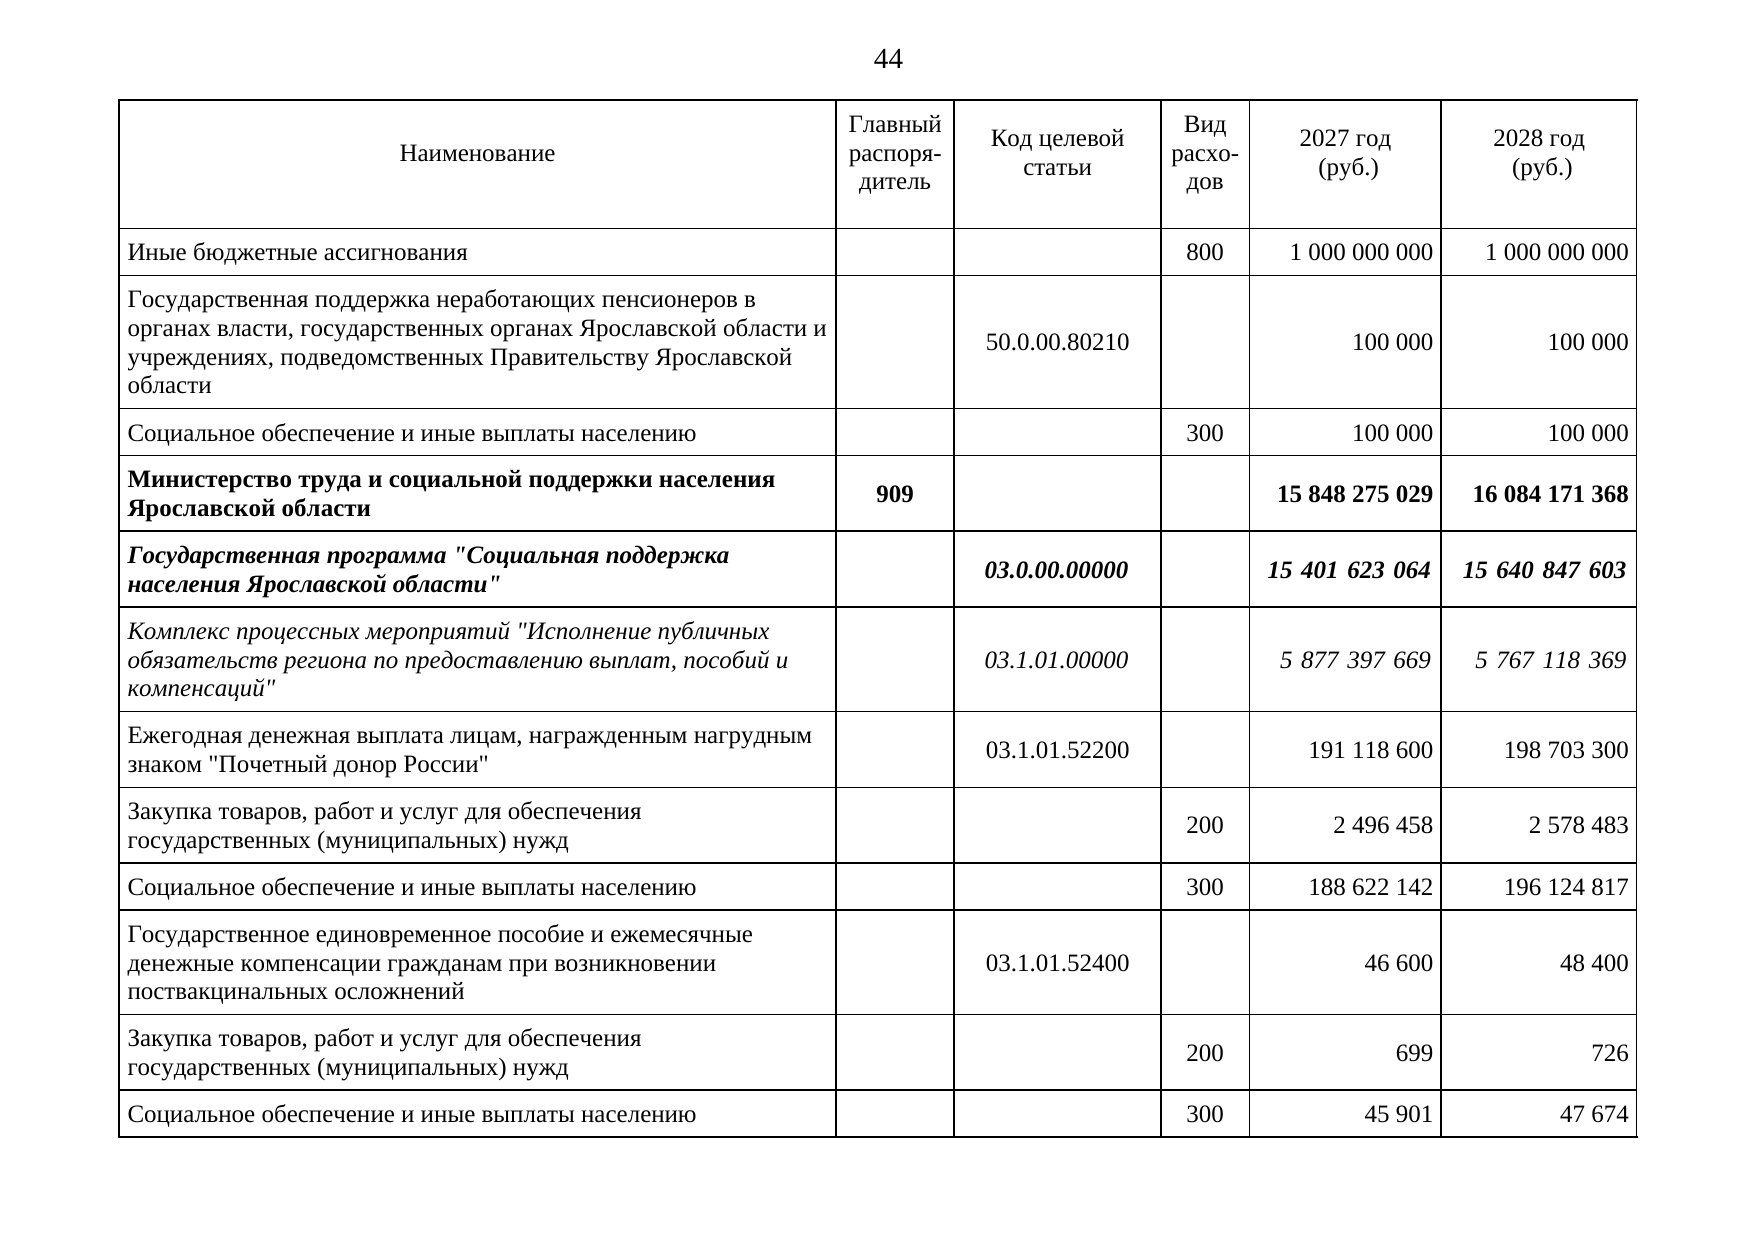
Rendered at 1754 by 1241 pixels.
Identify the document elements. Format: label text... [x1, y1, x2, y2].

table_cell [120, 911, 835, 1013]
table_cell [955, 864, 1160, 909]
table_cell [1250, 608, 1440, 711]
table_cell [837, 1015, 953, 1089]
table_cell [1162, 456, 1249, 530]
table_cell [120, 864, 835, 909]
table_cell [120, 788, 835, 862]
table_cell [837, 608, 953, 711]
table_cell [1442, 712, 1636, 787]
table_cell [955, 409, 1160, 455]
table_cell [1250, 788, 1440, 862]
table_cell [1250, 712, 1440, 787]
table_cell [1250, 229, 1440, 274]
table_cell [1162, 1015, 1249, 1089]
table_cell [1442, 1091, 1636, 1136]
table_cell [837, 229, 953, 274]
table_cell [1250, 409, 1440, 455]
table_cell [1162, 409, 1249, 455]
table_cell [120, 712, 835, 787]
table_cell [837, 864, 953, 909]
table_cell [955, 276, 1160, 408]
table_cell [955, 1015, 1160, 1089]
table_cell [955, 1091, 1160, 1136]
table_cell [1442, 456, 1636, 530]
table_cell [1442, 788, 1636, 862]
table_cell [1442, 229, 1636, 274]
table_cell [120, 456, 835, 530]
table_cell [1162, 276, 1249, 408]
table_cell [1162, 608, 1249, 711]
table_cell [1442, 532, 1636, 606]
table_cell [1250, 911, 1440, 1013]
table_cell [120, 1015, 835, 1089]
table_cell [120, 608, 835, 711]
table_header Главный распоря-дитель [837, 101, 953, 227]
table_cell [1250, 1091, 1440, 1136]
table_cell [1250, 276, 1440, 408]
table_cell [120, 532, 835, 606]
table_header Наименование [120, 101, 835, 227]
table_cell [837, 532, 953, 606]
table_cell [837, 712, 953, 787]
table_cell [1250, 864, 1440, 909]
table_header 2028 год (руб.) [1442, 101, 1636, 227]
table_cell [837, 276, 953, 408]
table_header Вид расхо- дов [1162, 101, 1249, 227]
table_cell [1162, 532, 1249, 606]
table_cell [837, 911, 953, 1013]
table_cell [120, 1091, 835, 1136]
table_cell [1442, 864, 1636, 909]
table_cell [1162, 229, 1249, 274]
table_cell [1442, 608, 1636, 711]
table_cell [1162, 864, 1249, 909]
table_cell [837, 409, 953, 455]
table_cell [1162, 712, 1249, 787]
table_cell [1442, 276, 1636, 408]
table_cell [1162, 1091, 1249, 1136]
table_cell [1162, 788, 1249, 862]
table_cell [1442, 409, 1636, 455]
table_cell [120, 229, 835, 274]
table_header 2027 год (руб.) [1250, 101, 1440, 227]
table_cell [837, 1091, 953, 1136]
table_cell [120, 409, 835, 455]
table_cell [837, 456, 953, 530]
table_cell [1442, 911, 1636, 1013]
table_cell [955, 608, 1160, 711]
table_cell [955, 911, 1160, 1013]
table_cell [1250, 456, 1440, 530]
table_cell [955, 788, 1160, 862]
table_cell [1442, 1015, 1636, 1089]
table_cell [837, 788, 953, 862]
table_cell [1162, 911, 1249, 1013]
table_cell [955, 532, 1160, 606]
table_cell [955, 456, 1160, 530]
table_header Код целевой статьи [955, 101, 1160, 227]
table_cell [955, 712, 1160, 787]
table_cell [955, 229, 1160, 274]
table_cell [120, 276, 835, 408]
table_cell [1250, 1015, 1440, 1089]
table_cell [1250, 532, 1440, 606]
